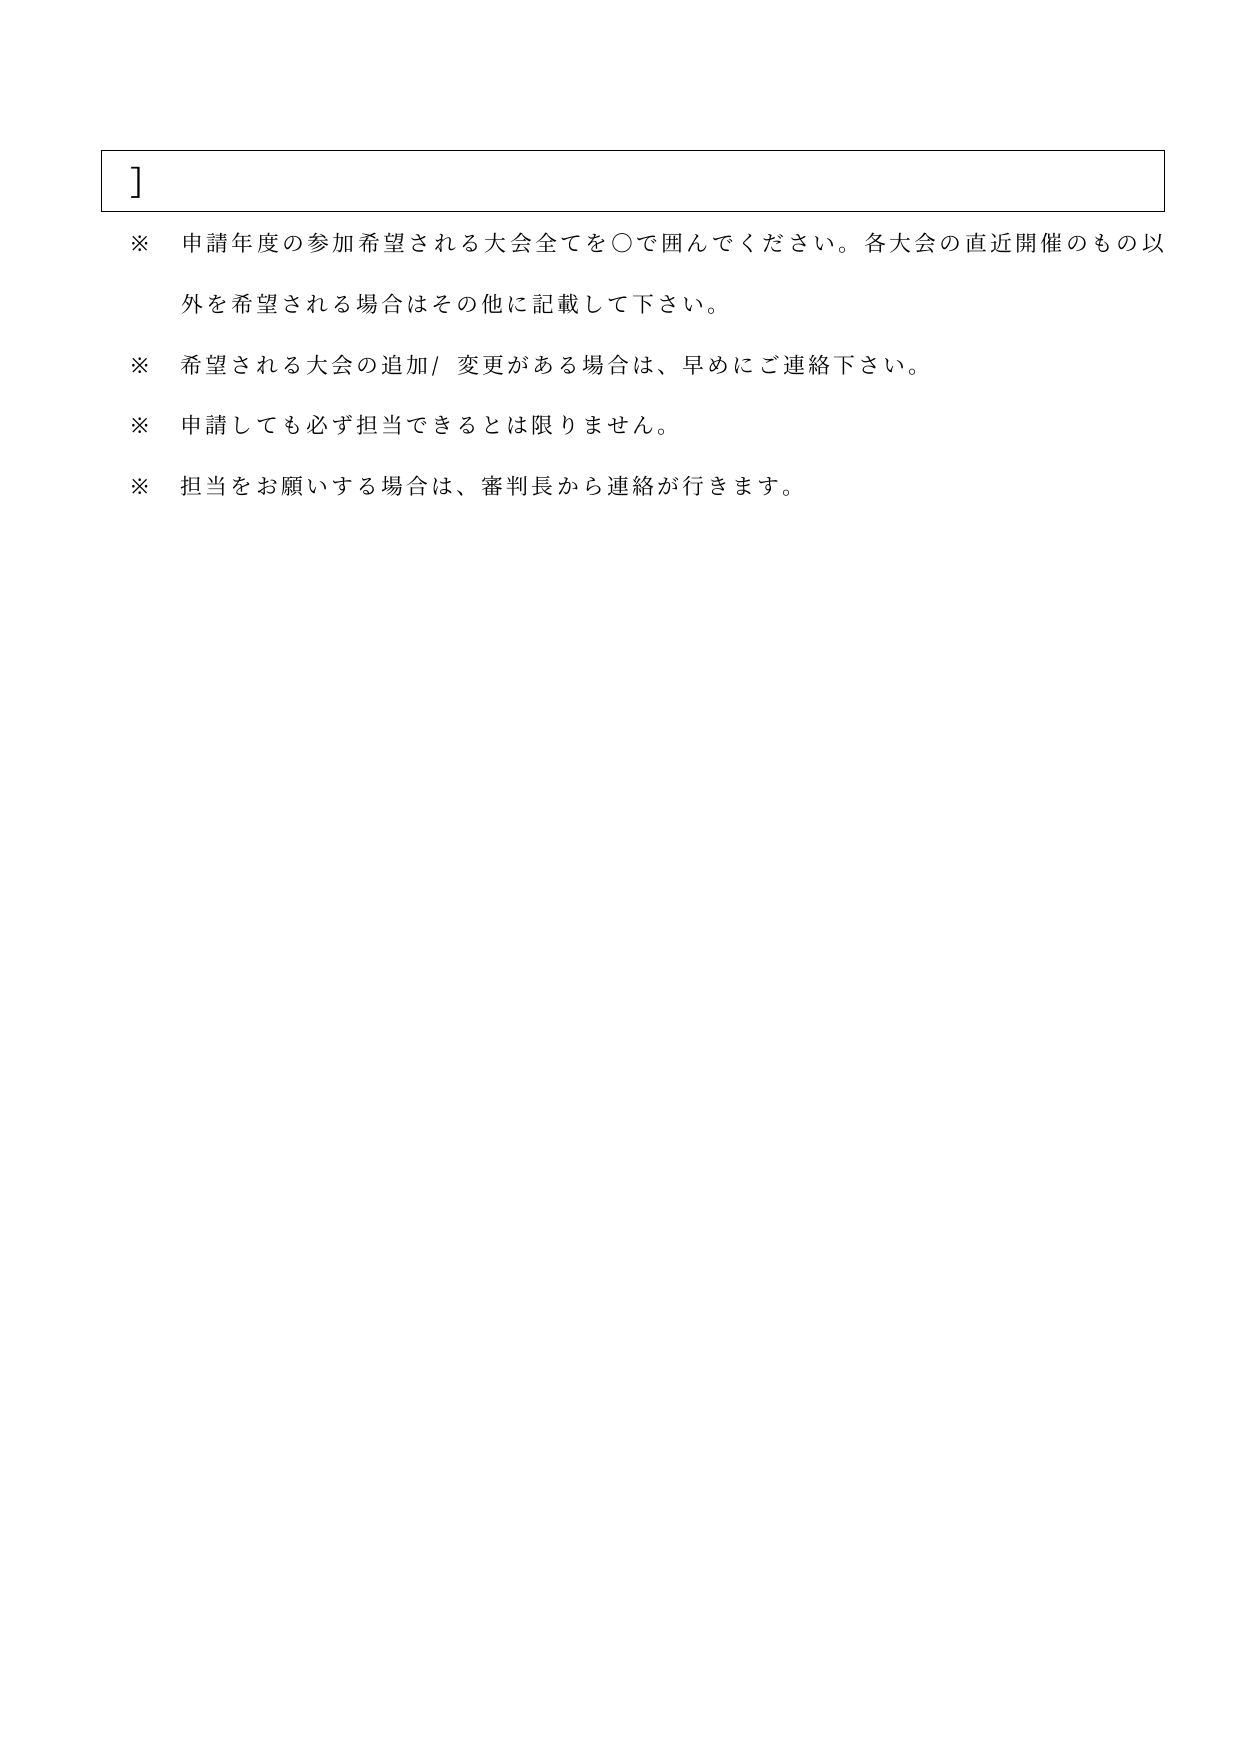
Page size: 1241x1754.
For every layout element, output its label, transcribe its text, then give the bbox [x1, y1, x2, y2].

text ※ 担当をお願いする場合は、審判長から連絡が行きます。 [131, 455, 1169, 515]
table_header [102, 151, 1164, 211]
text ※ 希望される大会の追加/変更がある場合は、早めにご連絡下さい。 [131, 333, 1169, 394]
text ※ 申請年度の参加希望される大会全てを○で囲んでください。各大会の直近開催のもの以外を希望される場合はその他に記載して下さい。 [131, 212, 1169, 333]
text ※ 申請しても必ず担当できるとは限りません。 [131, 394, 1169, 455]
